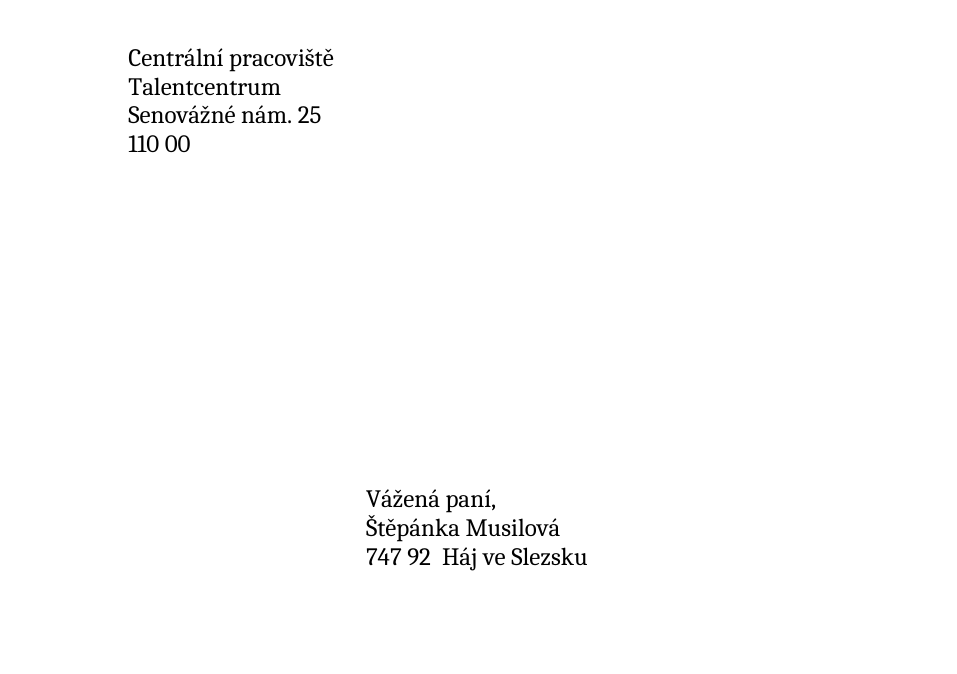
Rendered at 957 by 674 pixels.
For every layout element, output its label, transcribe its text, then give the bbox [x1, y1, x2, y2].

text Vážená paní, [366, 485, 891, 514]
text 747 92 Háj ve Slezsku [366, 543, 891, 571]
text Štěpánka Musilová [366, 514, 891, 543]
